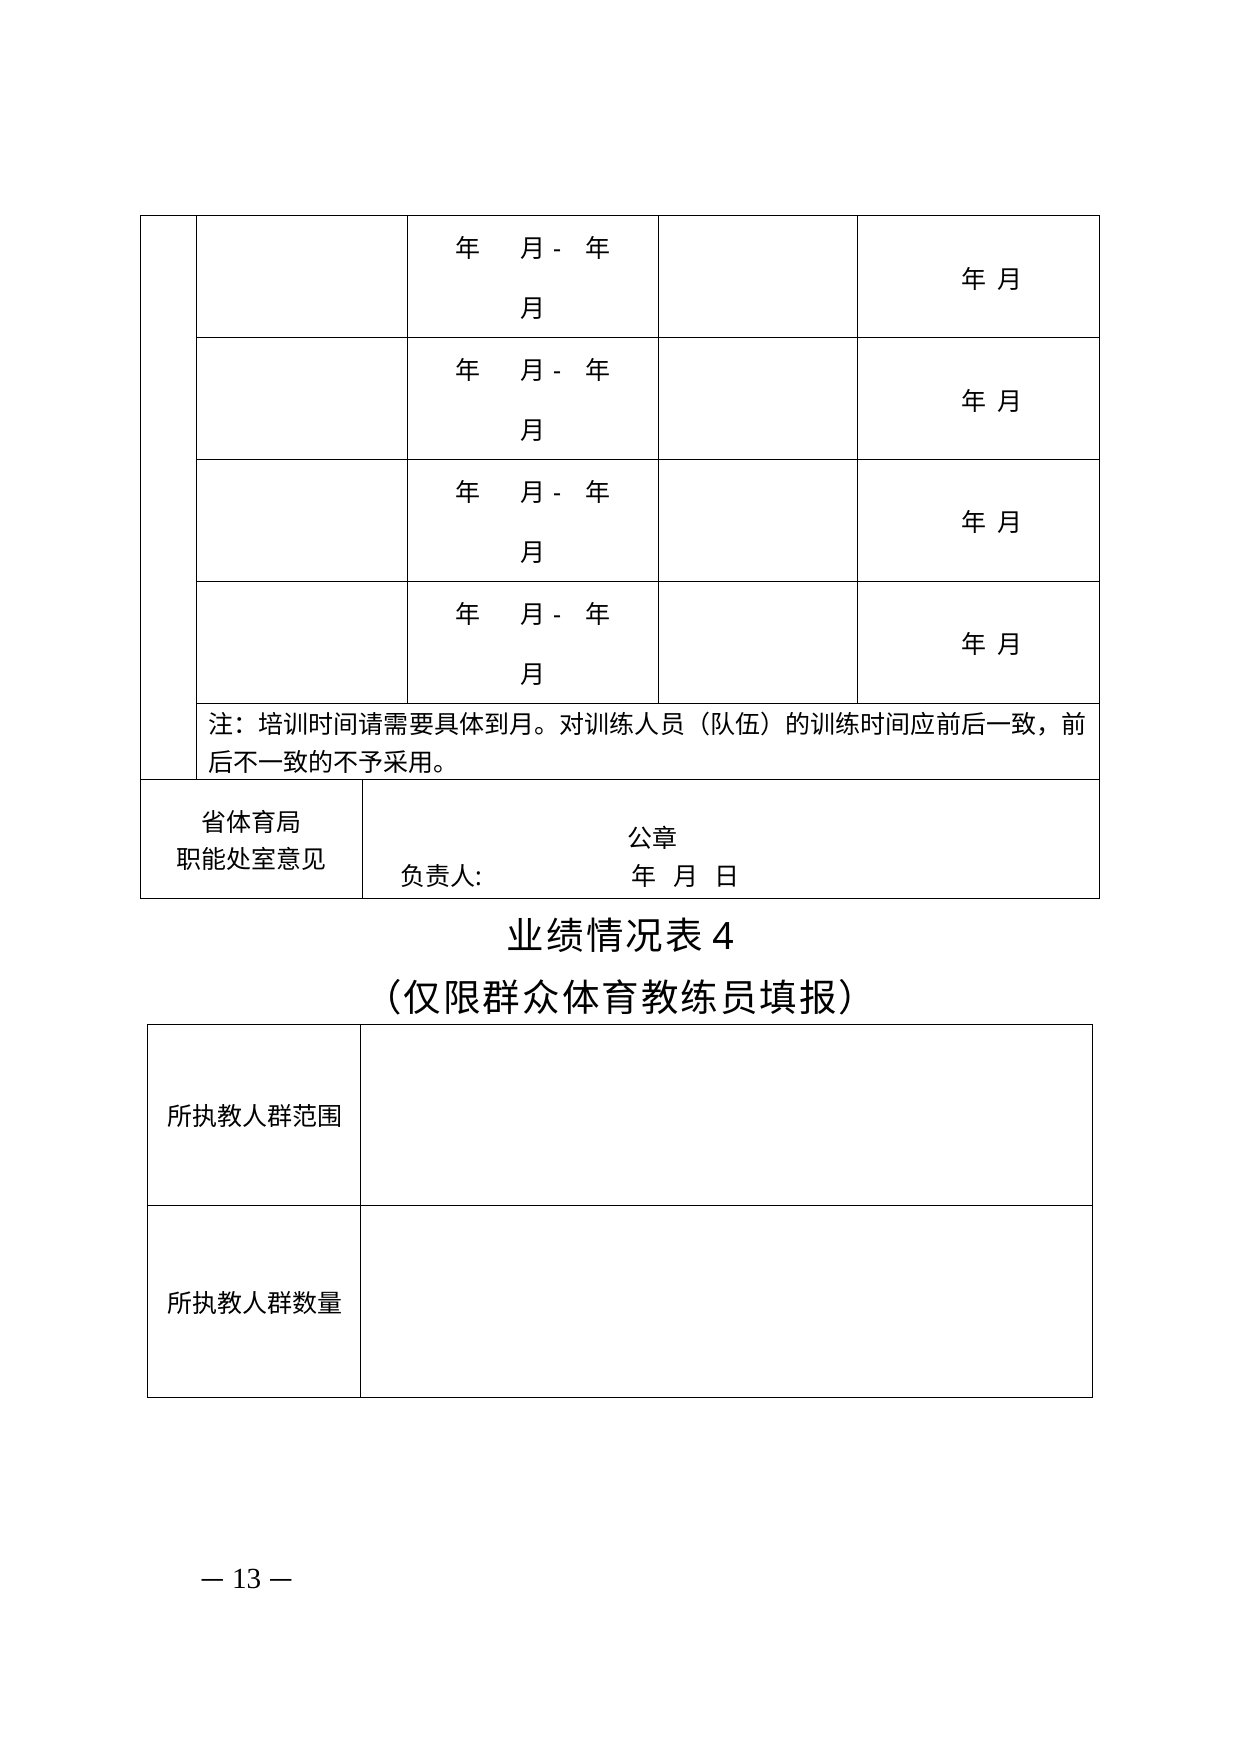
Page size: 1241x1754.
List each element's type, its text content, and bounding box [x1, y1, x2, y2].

table_cell 年 月 [858, 582, 1099, 703]
table_cell 公章 负责人: 年 月 日 [363, 780, 1099, 898]
table_cell 年 月- 年 月 [408, 216, 658, 337]
table_cell 年 月 [858, 460, 1099, 581]
table_cell [659, 338, 857, 459]
table_cell 省体育局 职能处室意见 [141, 780, 362, 898]
table_cell [197, 460, 407, 581]
table_cell 年 月 [858, 216, 1099, 337]
text （仅限群众体育教练员填报） [167, 962, 1074, 1024]
table_cell 年 月- 年 月 [408, 582, 658, 703]
table_cell 年 月- 年 月 [408, 338, 658, 459]
table_cell 年 月- 年 月 [408, 460, 658, 581]
table_cell [659, 582, 857, 703]
table_cell [659, 460, 857, 581]
table_cell 年 月 [858, 338, 1099, 459]
table_cell [197, 582, 407, 703]
table_header 所执教人群范围 [148, 1025, 360, 1204]
table_cell 所执教人群数量 [148, 1206, 360, 1397]
text 业绩情况表4 [167, 899, 1074, 962]
table_cell [197, 216, 407, 337]
table_cell [659, 216, 857, 337]
table_cell [197, 338, 407, 459]
table_cell [361, 1206, 1092, 1397]
table_cell 注：培训时间请需要具体到月。对训练人员（队伍）的训练时间应前后一致，前后不一致的不予采用。 [197, 704, 1099, 779]
table_header [361, 1025, 1092, 1204]
